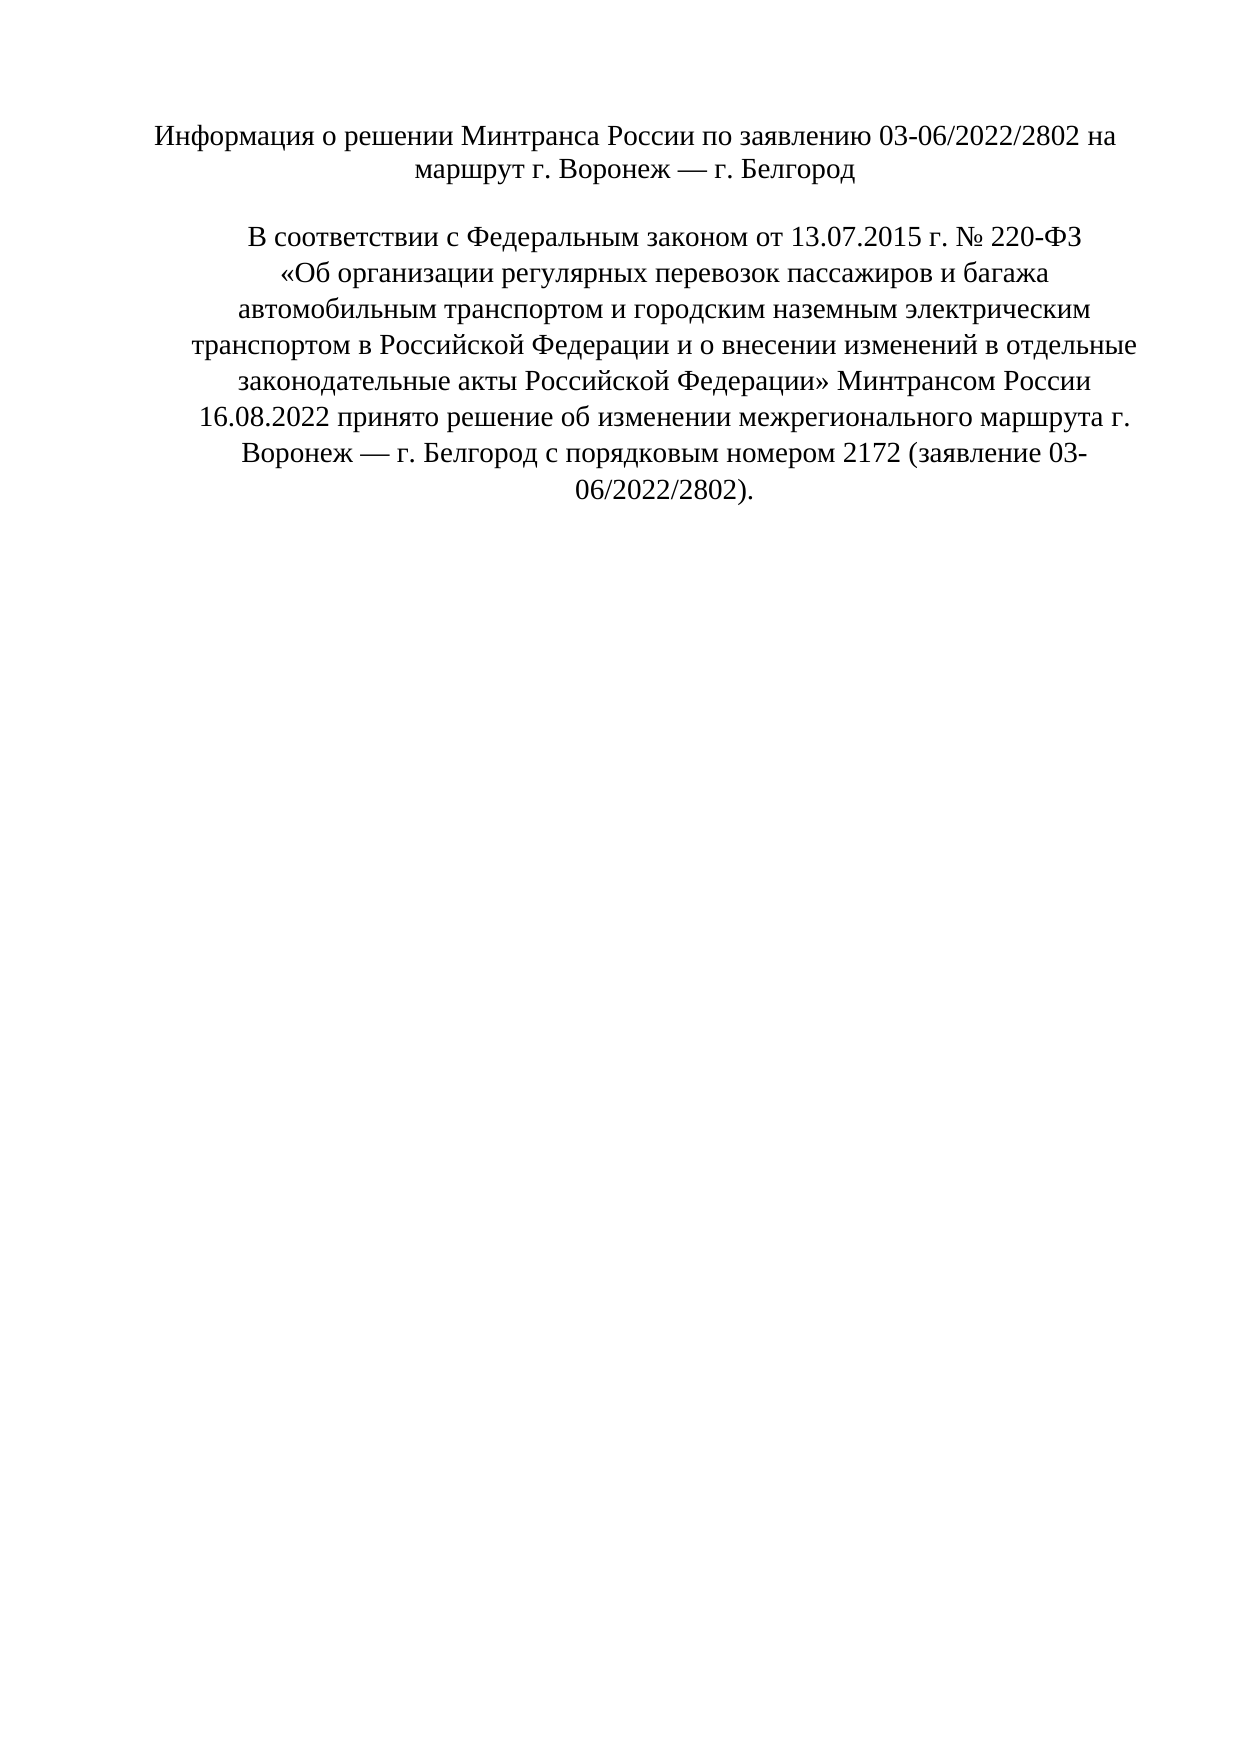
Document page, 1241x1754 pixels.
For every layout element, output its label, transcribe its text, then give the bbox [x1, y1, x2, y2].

text В соответствии с Федеральным законом от 13.07.2015 г. № 220-ФЗ «Об организации регулярных перевозок пассажиров и багажа автомобильным транспортом и городским наземным электрическим транспортом в Российской Федерации и о внесении изменений в отдельные законодательные акты Российской Федерации» Минтрансом России 16.08.2022 принято решение об изменении межрегионального маршрута г. Воронеж — г. Белгород с порядковым номером 2172 (заявление 03-06/2022/2802). [177, 219, 1152, 505]
text Информация о решении Минтранса России по заявлению 03-06/2022/2802 на маршрут г. Воронеж — г. Белгород [118, 118, 1152, 185]
